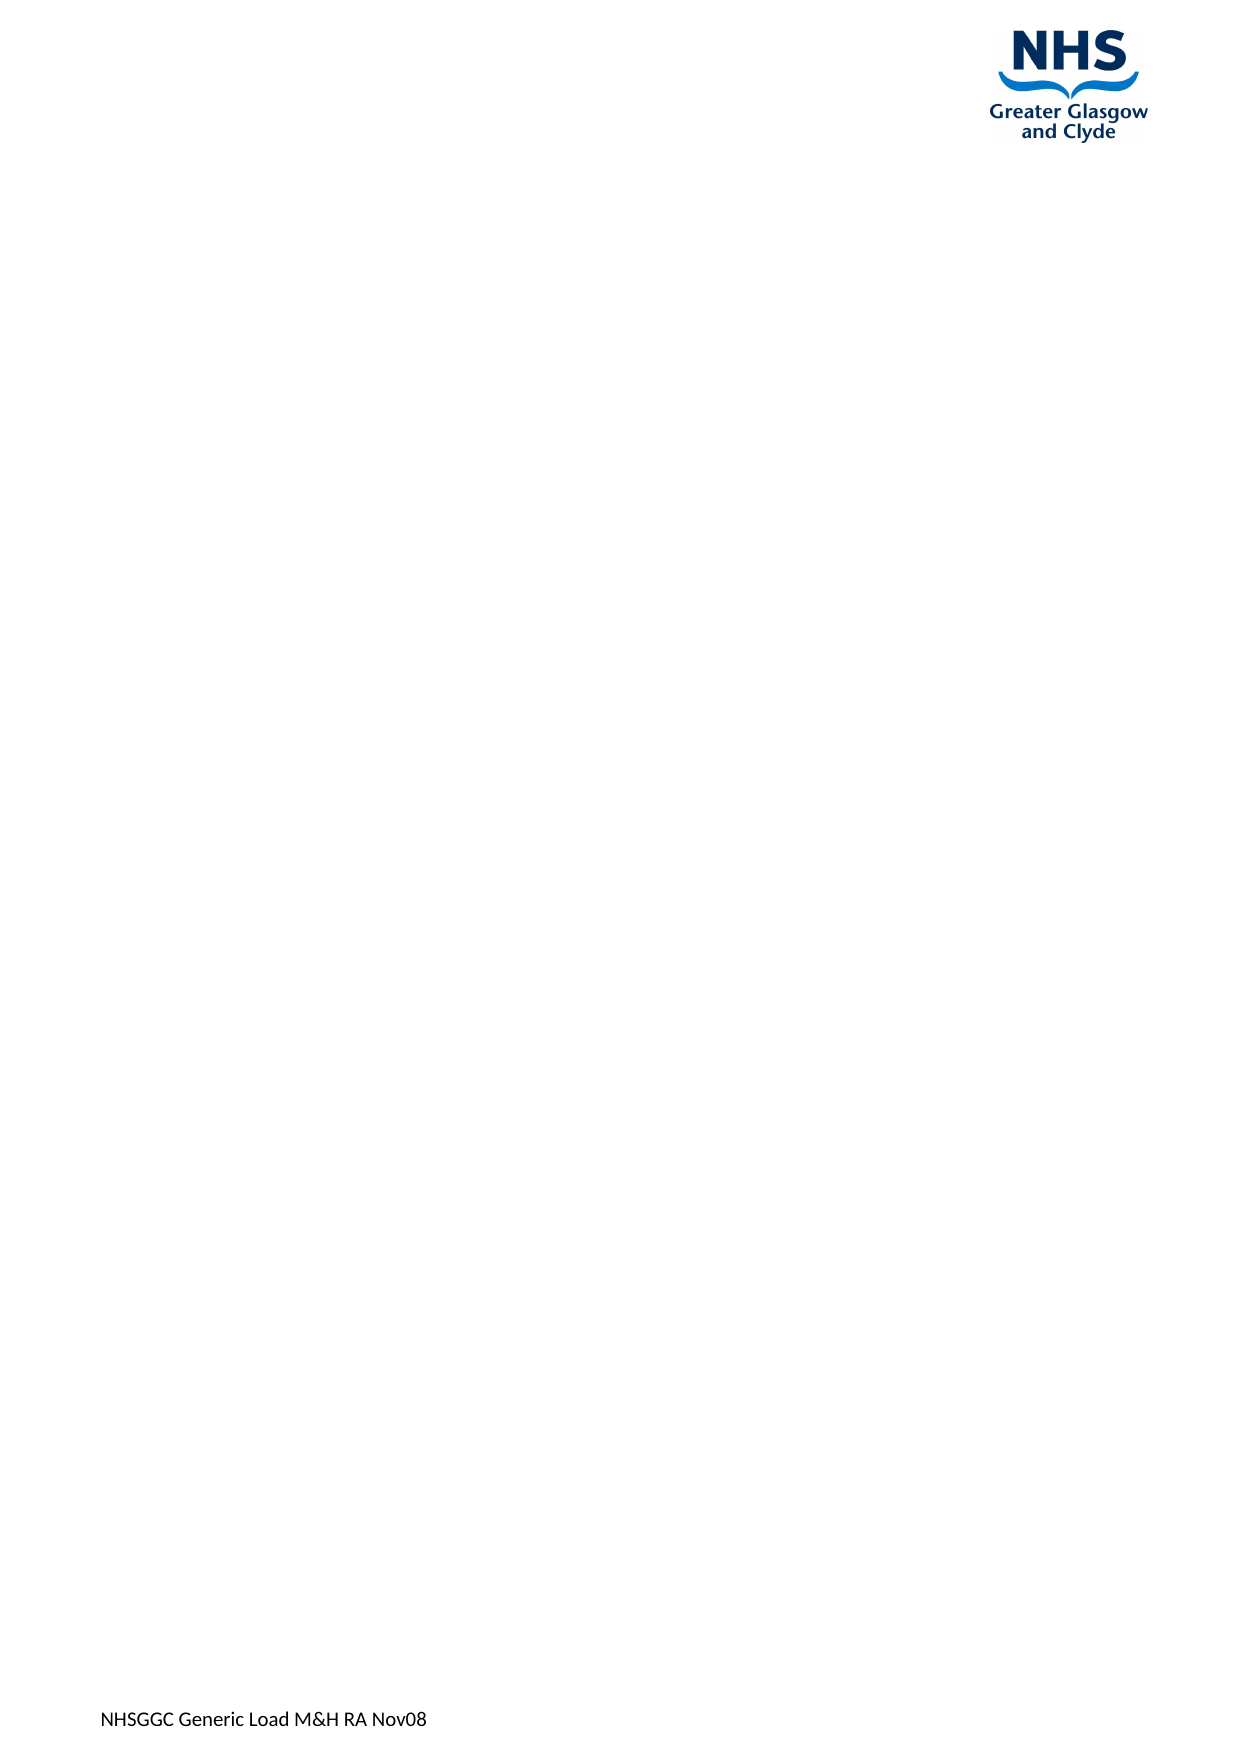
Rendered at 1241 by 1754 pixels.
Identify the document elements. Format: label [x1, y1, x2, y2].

picture [990, 30, 1148, 143]
